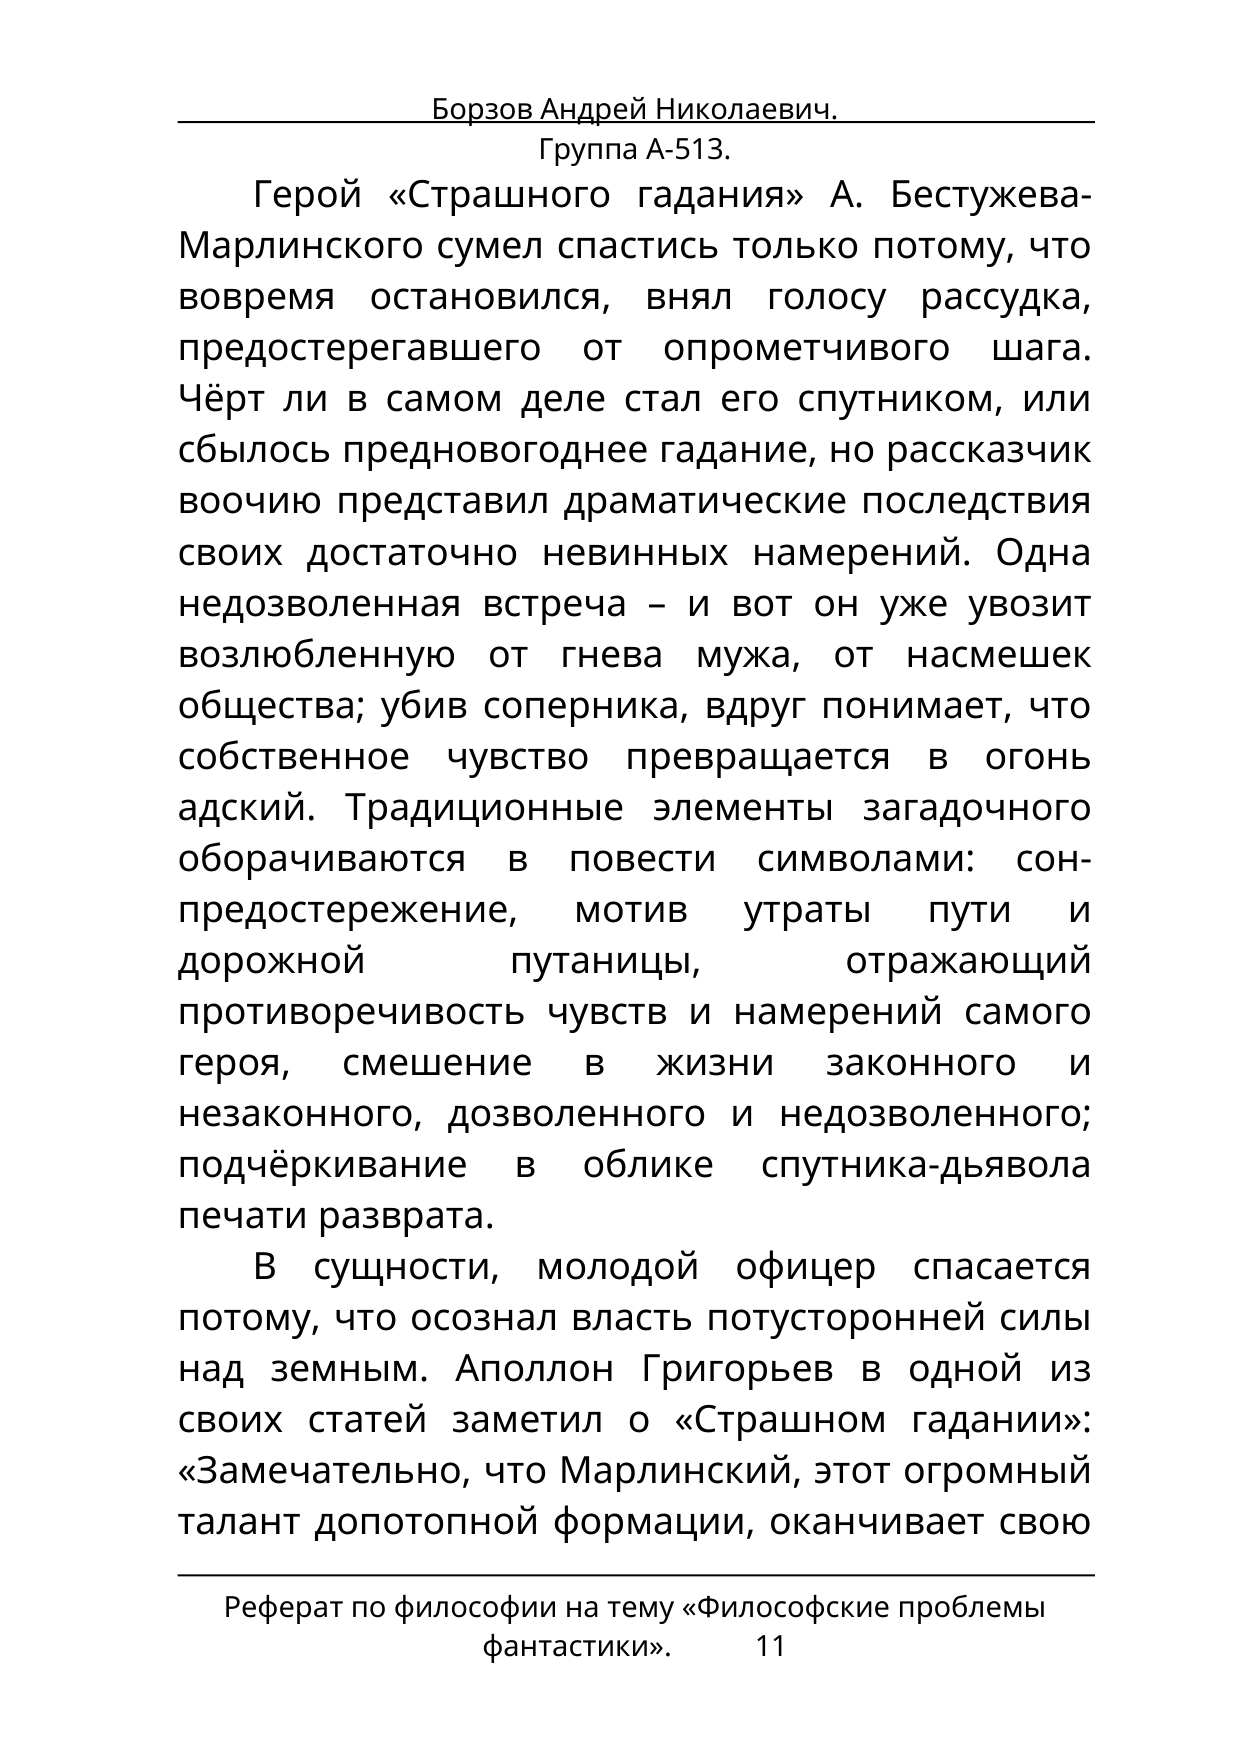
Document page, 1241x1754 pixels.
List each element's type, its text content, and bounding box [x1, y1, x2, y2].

text Герой «Страшного гадания» А. Бестужева-Марлинского сумел спастись только потому, что вовремя остановился, внял голосу рассудка, предостерегавшего от опрометчивого шага. Чёрт ли в самом деле стал его спутником, или сбылось предновогоднее гадание, но рассказчик воочию представил драматические последствия своих достаточно невинных намерений. Одна недозволенная встреча – и вот он уже увозит возлюбленную от гнева мужа, от насмешек общества; убив соперника, вдруг понимает, что собственное чувство превращается в огонь адский. Традиционные элементы загадочного оборачиваются в повести символами: сон-предостережение, мотив утраты пути и дорожной путаницы, отражающий противоречивость чувств и намерений самого героя, смешение в жизни законного и незаконного, дозволенного и недозволенного; подчёркивание в облике спутника-дьявола печати разврата. [177, 168, 1092, 1239]
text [177, 1239, 1092, 1546]
